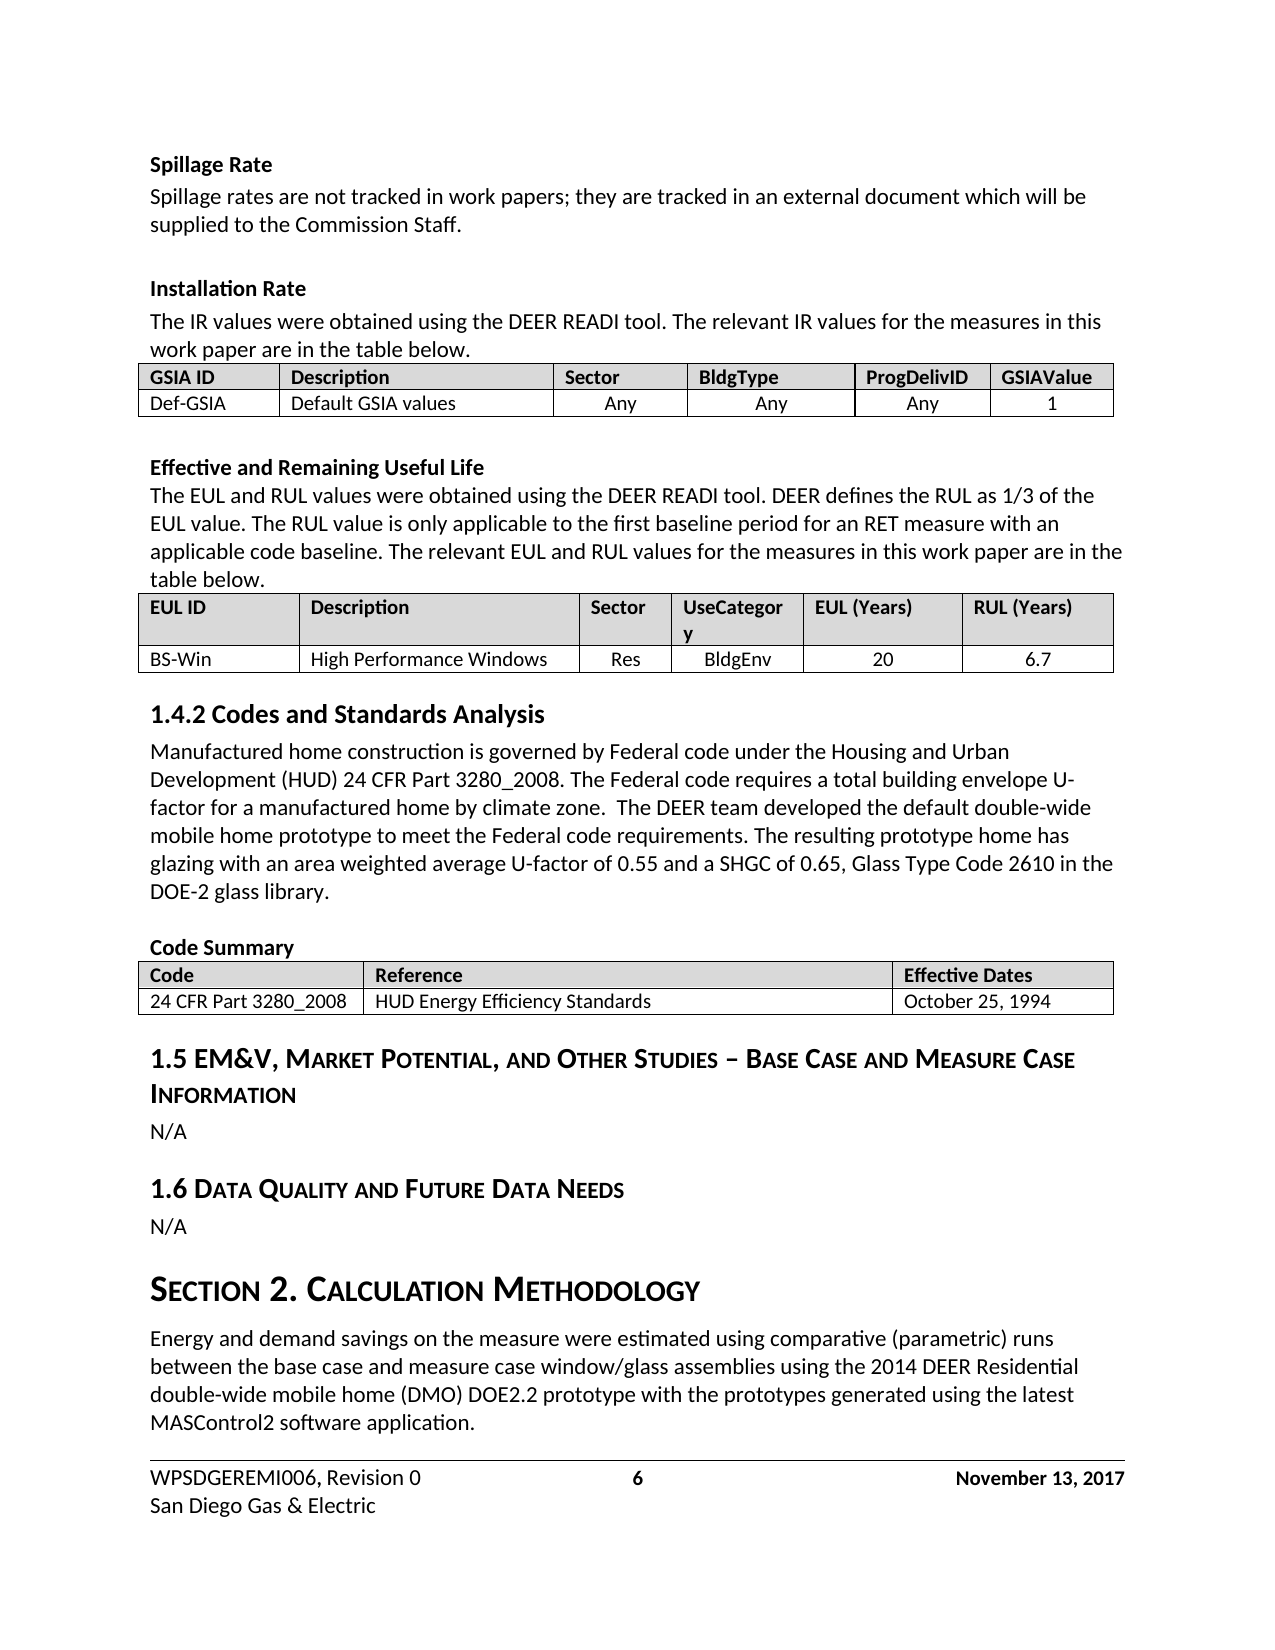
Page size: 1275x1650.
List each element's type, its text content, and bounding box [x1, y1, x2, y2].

subtitle 1.5 EM&V, Market Potential, and Other Studies – Base Case and Measure Case Information [150, 1040, 1125, 1111]
table_cell Any [856, 390, 990, 416]
text The IR values were obtained using the DEER READI tool. The relevant IR values for the measures in this work paper are in the table below. [150, 307, 1125, 363]
text The EUL and RUL values were obtained using the DEER READI tool. DEER defines the RUL as 1/3 of the EUL value. The RUL value is only applicable to the first baseline period for an RET measure with an applicable code baseline. The relevant EUL and RUL values for the measures in this work paper are in the table below. [150, 481, 1125, 593]
table_header Code [139, 962, 363, 987]
table_header GSIAValue [991, 364, 1113, 389]
table_cell 24 CFR Part 3280_2008 [139, 989, 363, 1014]
text Manufactured home construction is governed by Federal code under the Housing and Urban Development (HUD) 24 CFR Part 3280_2008. The Federal code requires a total building envelope U-factor for a manufactured home by climate zone. The DEER team developed the default double-wide mobile home prototype to meet the Federal code requirements. The resulting prototype home has glazing with an area weighted average U-factor of 0.55 and a SHGC of 0.65, Glass Type Code 2610 in the DOE-2 glass library. [150, 737, 1125, 905]
table_cell High Performance Windows [300, 646, 579, 672]
text Energy and demand savings on the measure were estimated using comparative (parametric) runs between the base case and measure case window/glass assemblies using the 2014 DEER Residential double-wide mobile home (DMO) DOE2.2 prototype with the prototypes generated using the latest MASControl2 software application. [150, 1324, 1125, 1436]
table_cell 6.7 [963, 646, 1113, 672]
table_header RUL (Years) [963, 594, 1113, 645]
table_header ProgDelivID [856, 364, 990, 389]
table_header Effective Dates [893, 962, 1113, 987]
table_header EUL (Years) [804, 594, 962, 645]
table_cell 1 [991, 390, 1113, 416]
subtitle 1.4.2 Codes and Standards Analysis [150, 698, 1125, 731]
text N/A [150, 1117, 1125, 1146]
text Spillage Rate [150, 150, 1125, 178]
table_cell 20 [804, 646, 962, 672]
table_header Description [280, 364, 553, 389]
subtitle 1.6 Data Quality and Future Data Needs [150, 1171, 1125, 1206]
table_header Sector [580, 594, 671, 645]
text Installation Rate [150, 274, 1125, 303]
subtitle Section 2. Calculation Methodology [150, 1265, 1125, 1311]
table_cell Any [554, 390, 687, 416]
table_cell Default GSIA values [280, 390, 553, 416]
table_header Sector [554, 364, 687, 389]
text Spillage rates are not tracked in work papers; they are tracked in an external document which will be supplied to the Commission Staff. [150, 182, 1125, 238]
text Code Summary [150, 933, 1125, 961]
table_cell HUD Energy Efficiency Standards [364, 989, 892, 1014]
table_cell BS-Win [139, 646, 299, 672]
table_cell Res [580, 646, 671, 672]
table_header UseCategory [672, 594, 803, 645]
table_header EUL ID [139, 594, 299, 645]
text Effective and Remaining Useful Life [150, 453, 1125, 481]
table_header GSIA ID [139, 364, 279, 389]
table_header Reference [364, 962, 892, 987]
table_cell BldgEnv [672, 646, 803, 672]
table_header Description [300, 594, 579, 645]
table_cell Def-GSIA [139, 390, 279, 416]
table_cell Any [688, 390, 854, 416]
table_header BldgType [688, 364, 854, 389]
table_cell October 25, 1994 [893, 989, 1113, 1014]
text N/A [150, 1212, 1125, 1240]
